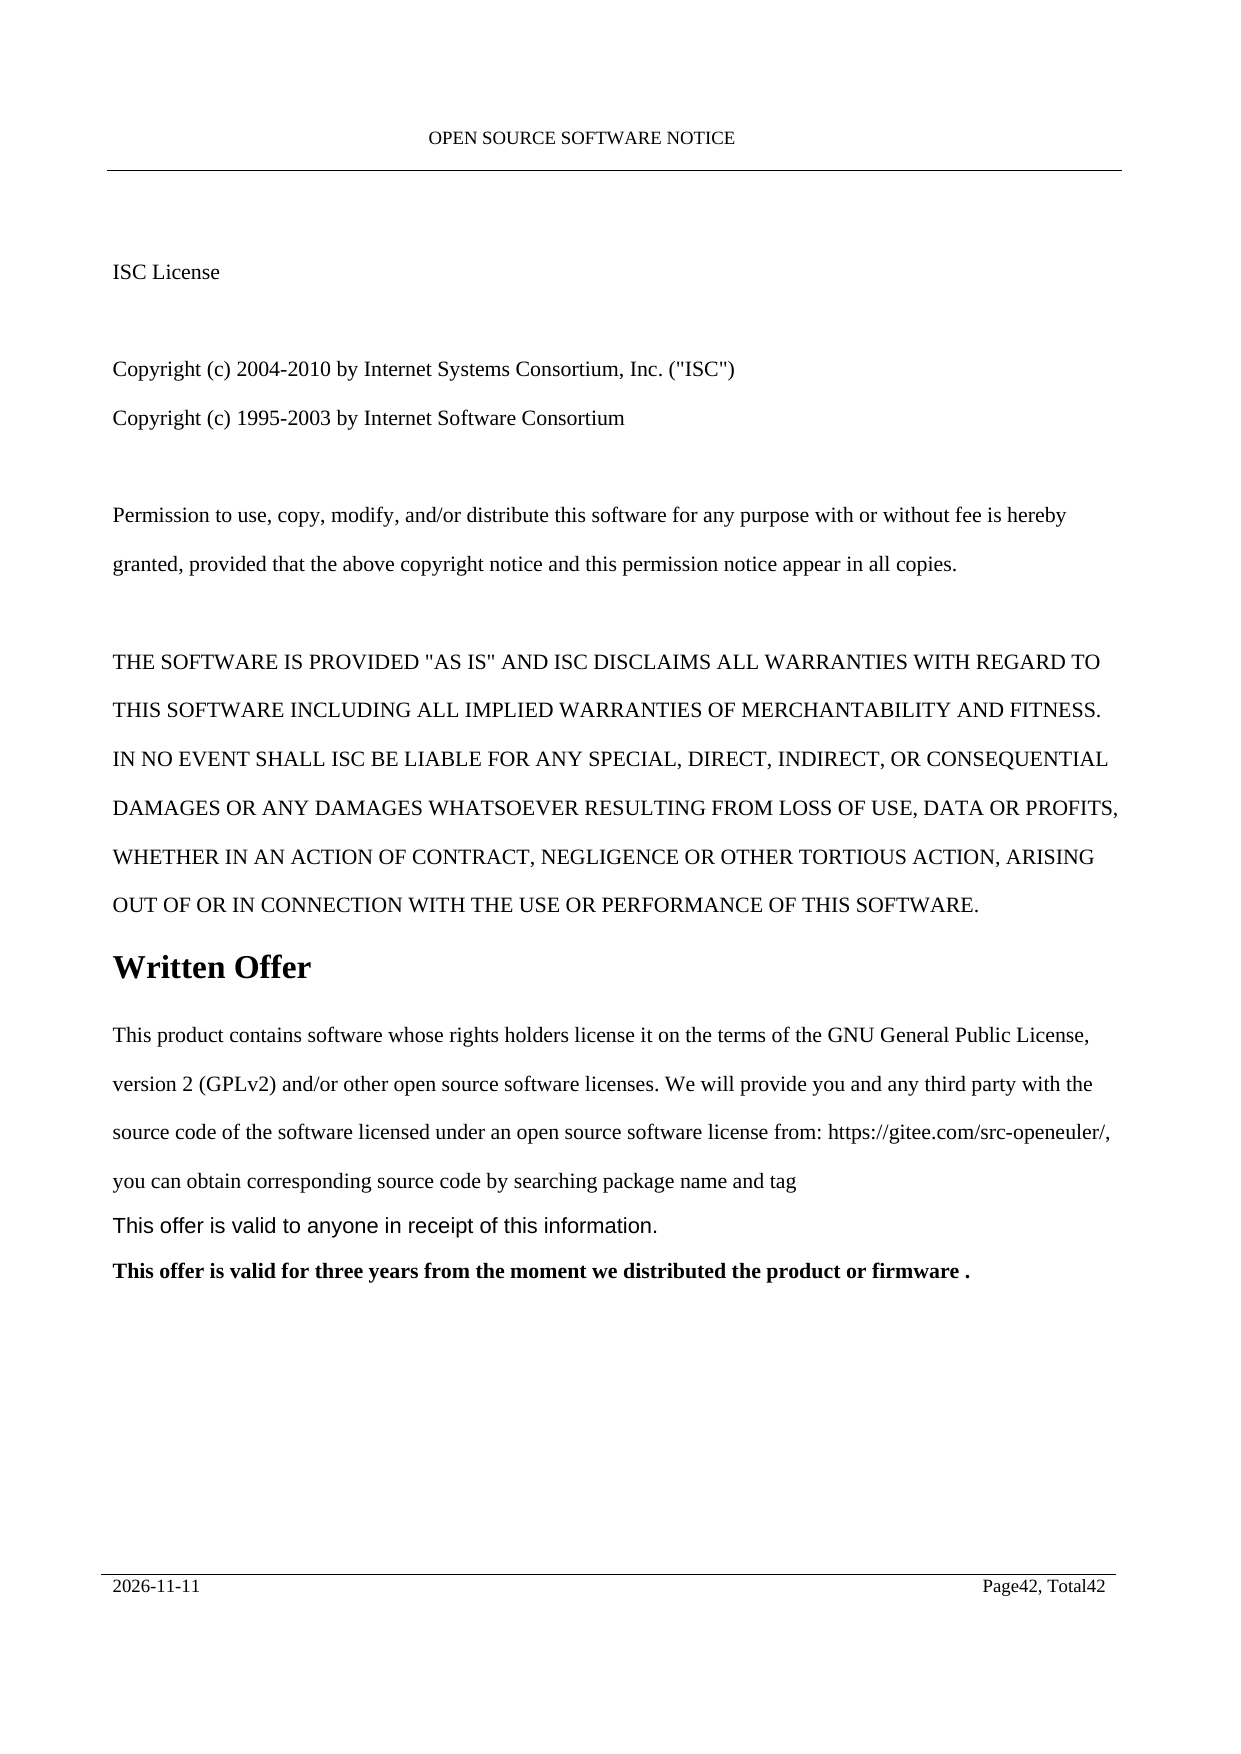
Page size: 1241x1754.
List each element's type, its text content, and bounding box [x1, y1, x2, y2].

text This product contains software whose rights holders license it on the terms of the GNU General Public License, version 2 (GPLv2) and/or other open source software licenses. We will provide you and any third party with the source code of the software licensed under an open source software license from: https://gitee.com/src-openeuler/, you can obtain corresponding source code by searching package name and tag [112, 1018, 1128, 1197]
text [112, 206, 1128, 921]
text This offer is valid to anyone in receipt of this information. [112, 1209, 1128, 1242]
text This offer is valid for three years from the moment we distributed the product or firmware . [112, 1254, 1128, 1287]
text Written Offer [112, 934, 1128, 999]
